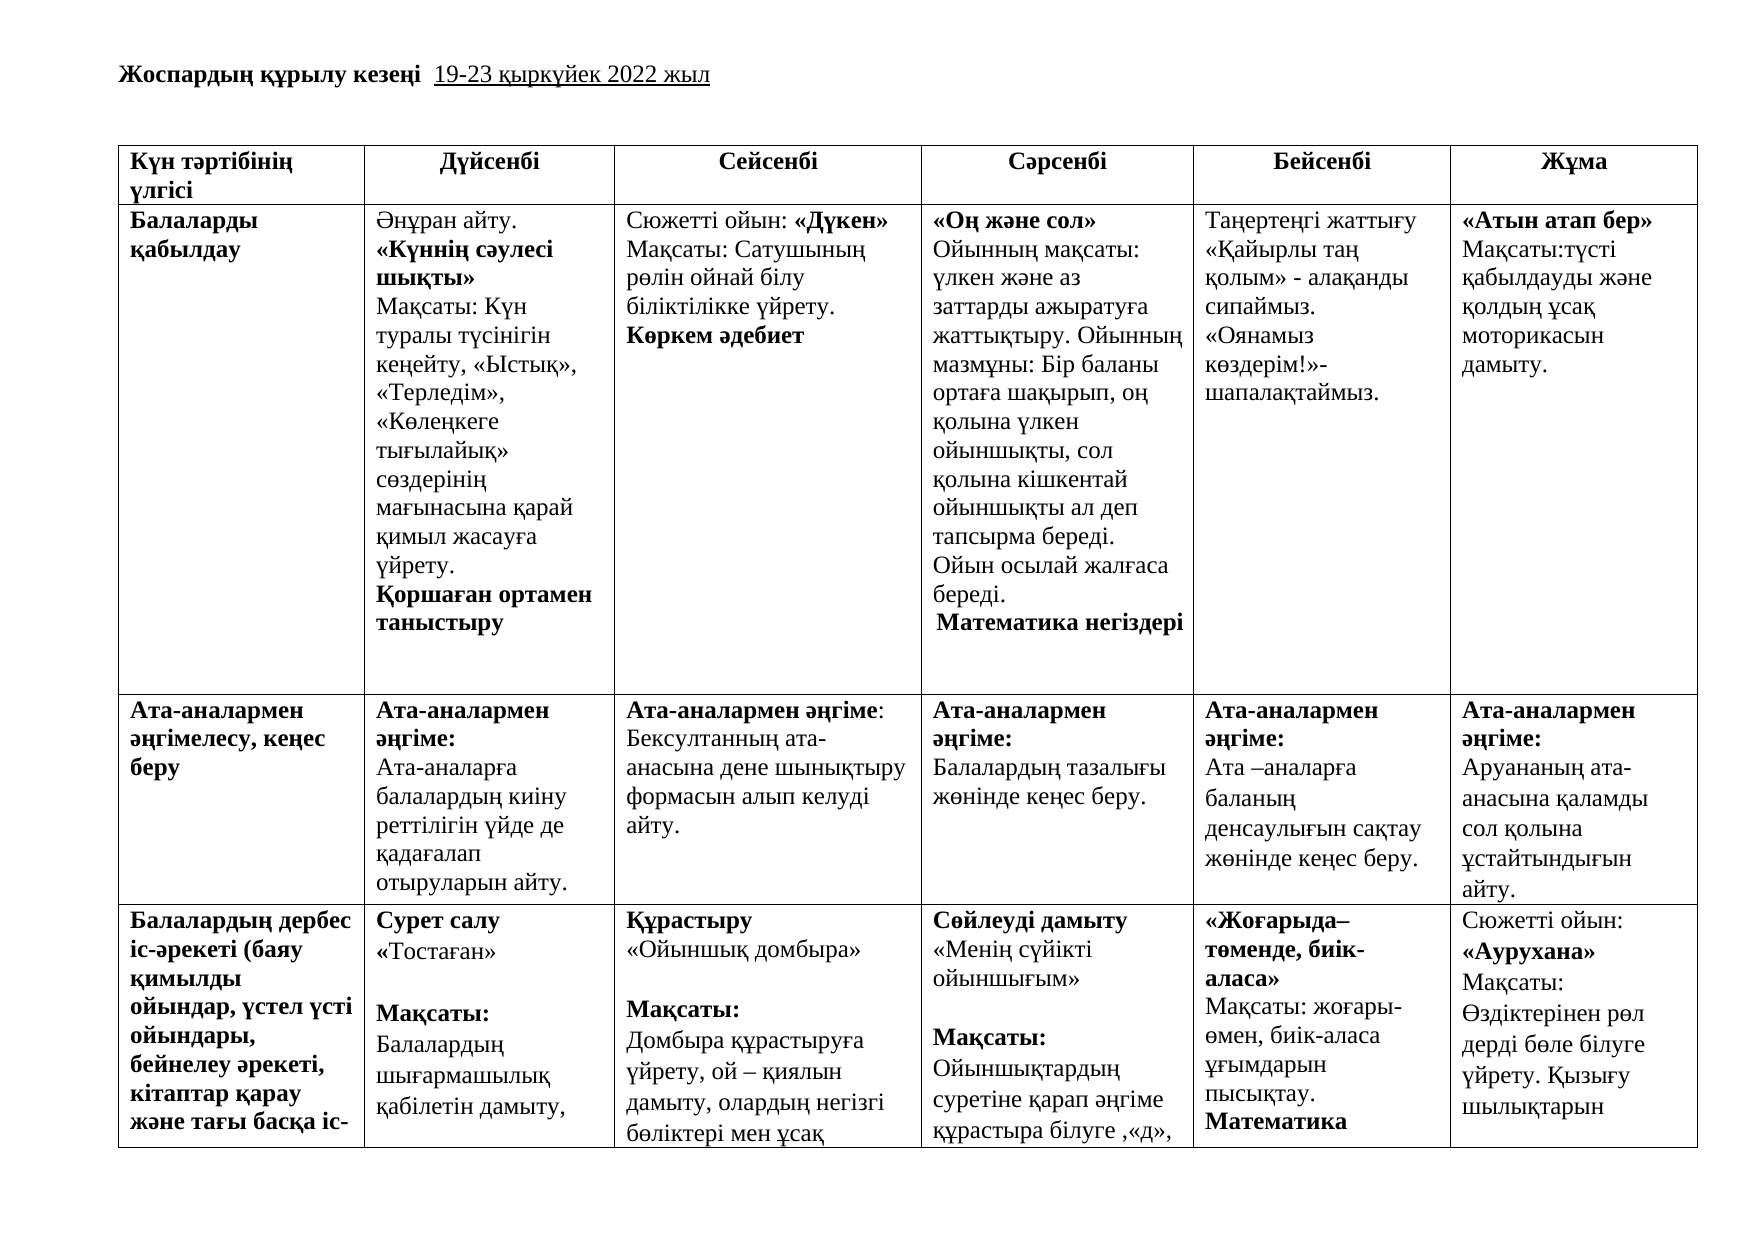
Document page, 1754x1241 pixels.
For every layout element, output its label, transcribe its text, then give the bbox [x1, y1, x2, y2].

table_header Күн тәртібінің үлгісі [119, 146, 364, 204]
table_header Сәрсенбі [922, 146, 1193, 204]
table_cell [1194, 905, 1450, 1147]
table_cell Әнұран айту. «Күннің сәулесі шықты» Мақсаты: Күн туралы түсінігін кеңейту, «Ыстық», «Терледім», «Көлеңкеге тығылайық» сөздерінің мағынасына қарай қимыл жасауға үйрету. Қоршаған ортамен таныстыру [365, 205, 614, 694]
table_cell Ата-аналармен әңгімелесу, кеңес беру [119, 695, 364, 904]
table_cell Ата-аналармен әңгіме: Ата –аналарға баланың денсаулығын сақтау жөнінде кеңес беру. [1194, 695, 1450, 904]
table_header Дүйсенбі [365, 146, 614, 204]
table_cell Ата-аналармен әңгіме: Балалардың тазалығы жөнінде кеңес беру. [922, 695, 1193, 904]
table_cell Балаларды қабылдау [119, 205, 364, 694]
table_cell Ата-аналармен әңгіме: Аруананың ата-анасына қаламды сол қолына ұстайтындығын айту. [1451, 695, 1697, 904]
table_cell Ата-аналармен әңгіме: Ата-аналарға балалардың киіну реттілігін үйде де қадағалап отыруларын айту. [365, 695, 614, 904]
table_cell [615, 905, 921, 1147]
table_cell Ата-аналармен әңгіме: Бексултанның ата-анасына дене шынықтыру формасын алып келуді айту. [615, 695, 921, 904]
table_header Жұма [1451, 146, 1697, 204]
table_cell «Атын атап бер» Мақсаты:түсті қабылдауды және қолдың ұсақ моторикасын дамыту. [1451, 205, 1697, 694]
table_cell Сюжетті ойын: «Дүкен» Мақсаты: Сатушының рөлін ойнай білу біліктілікке үйрету. Көркем әдебиет [615, 205, 921, 694]
table_cell «Оң және сол» Ойынның мақсаты: үлкен және аз заттарды ажыратуға жаттықтыру. Ойынның мазмұны: Бір баланы ортаға шақырып, оң қолына үлкен ойыншықты, сол қолына кішкентай ойыншықты ал деп тапсырма береді. Ойын осылай жалғаса береді. Математика негіздері [922, 205, 1193, 694]
table_cell Таңертеңгі жаттығу «Қайырлы таң қолым» - алақанды сипаймыз. «Оянамыз көздерім!»-шапалақтаймыз. [1194, 205, 1450, 694]
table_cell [922, 905, 1193, 1147]
table_header Бейсенбі [1194, 146, 1450, 204]
text Жоспардың құрылу кезеңі 19-23 қыркүйек 2022 жыл [118, 59, 1636, 88]
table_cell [119, 905, 364, 1147]
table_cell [1451, 905, 1697, 1147]
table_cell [365, 905, 614, 1147]
table_header Сейсенбі [615, 146, 921, 204]
